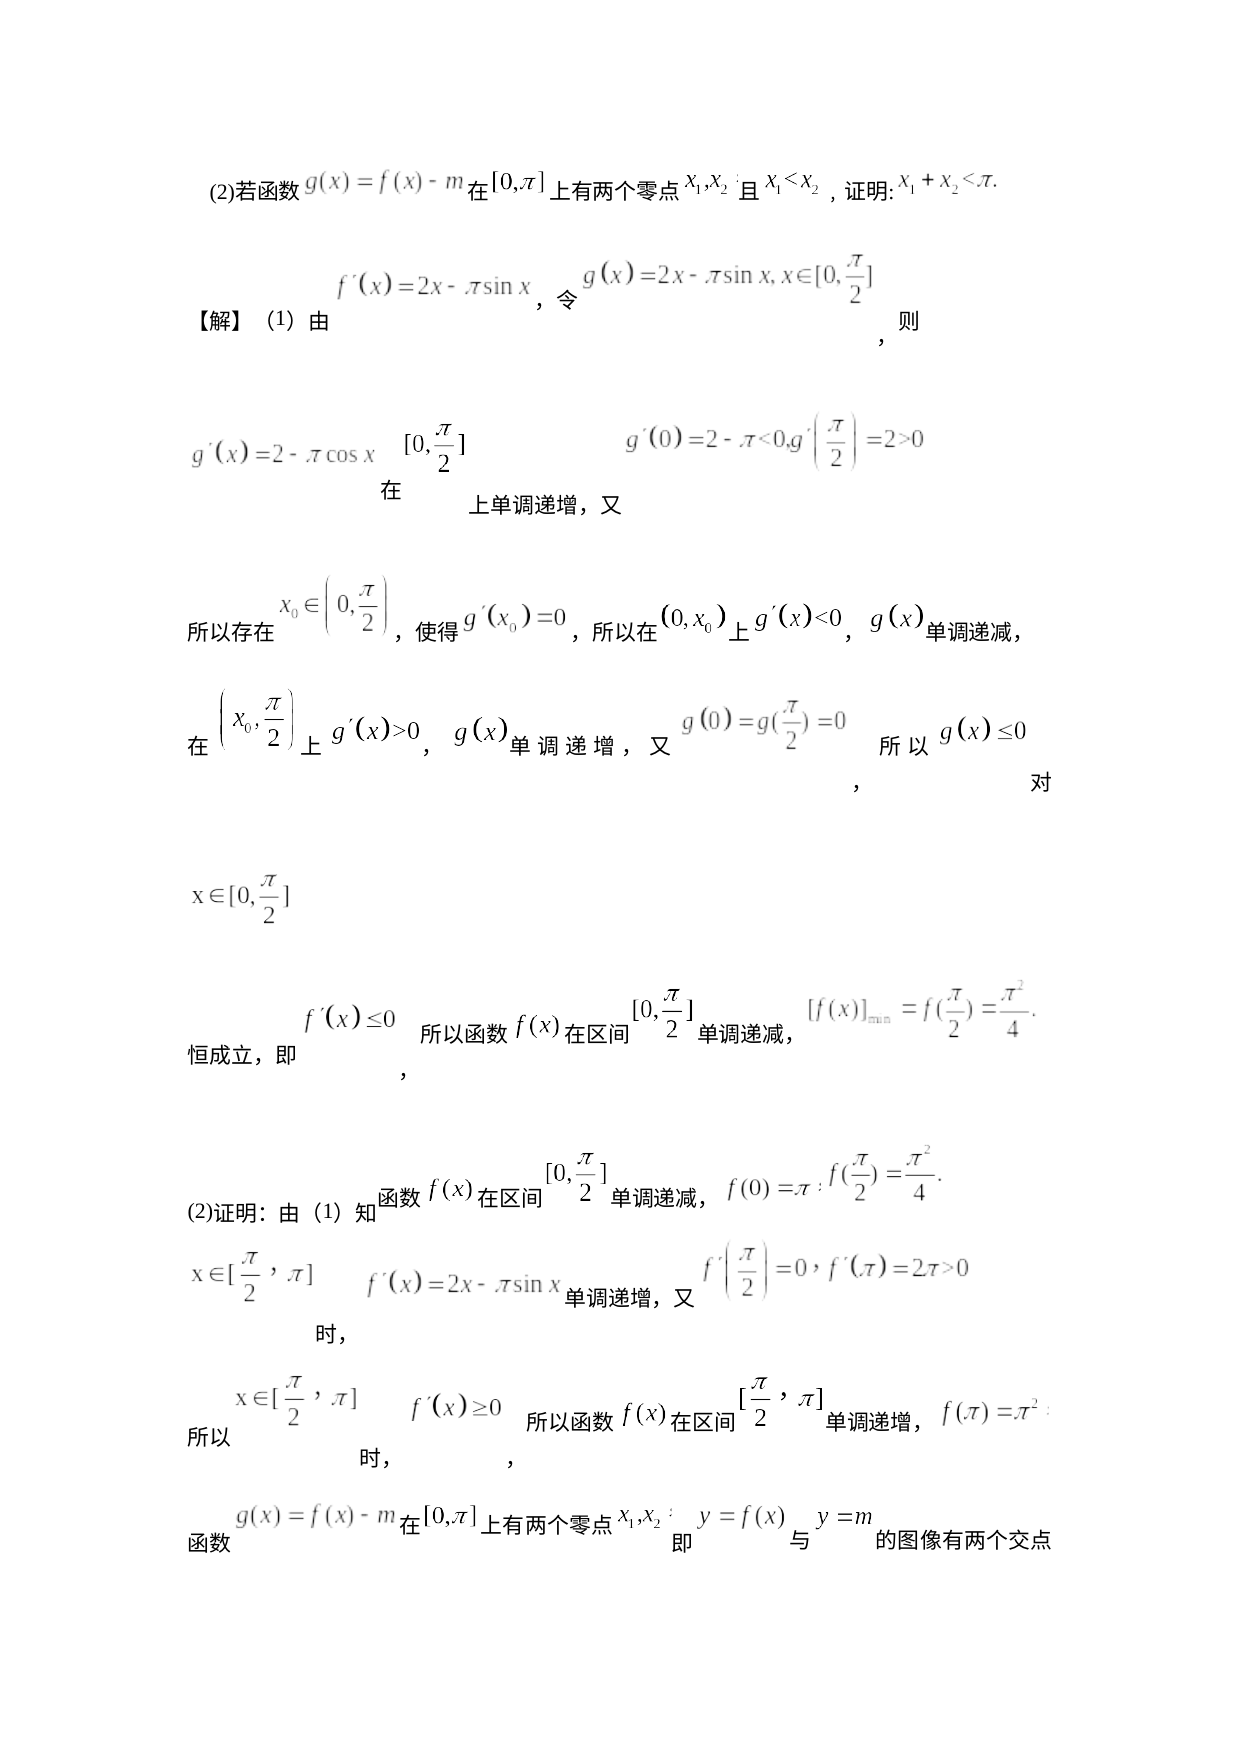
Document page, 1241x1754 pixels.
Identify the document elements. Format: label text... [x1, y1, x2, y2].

text 在上，单调递增，又，所以对 [187, 684, 1053, 960]
text 所以存在，使得，所以在上，单调递减， [187, 571, 1053, 668]
text 【解】（1）由，令，则 [187, 243, 1053, 373]
text 所以时，，所以函数在区间单调递增， [187, 1365, 1053, 1495]
text 恒成立，即，所以函数在区间单调递减， [187, 973, 1053, 1103]
text 在上单调递增，又 [187, 407, 1053, 537]
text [187, 1495, 1053, 1560]
text 时，单调递增，又 [187, 1235, 1053, 1365]
text (2)证明：由（1）知函数在区间单调递减， [187, 1137, 1053, 1235]
text (2)若函数在上有两个零点且﹐证明: [187, 162, 1053, 227]
